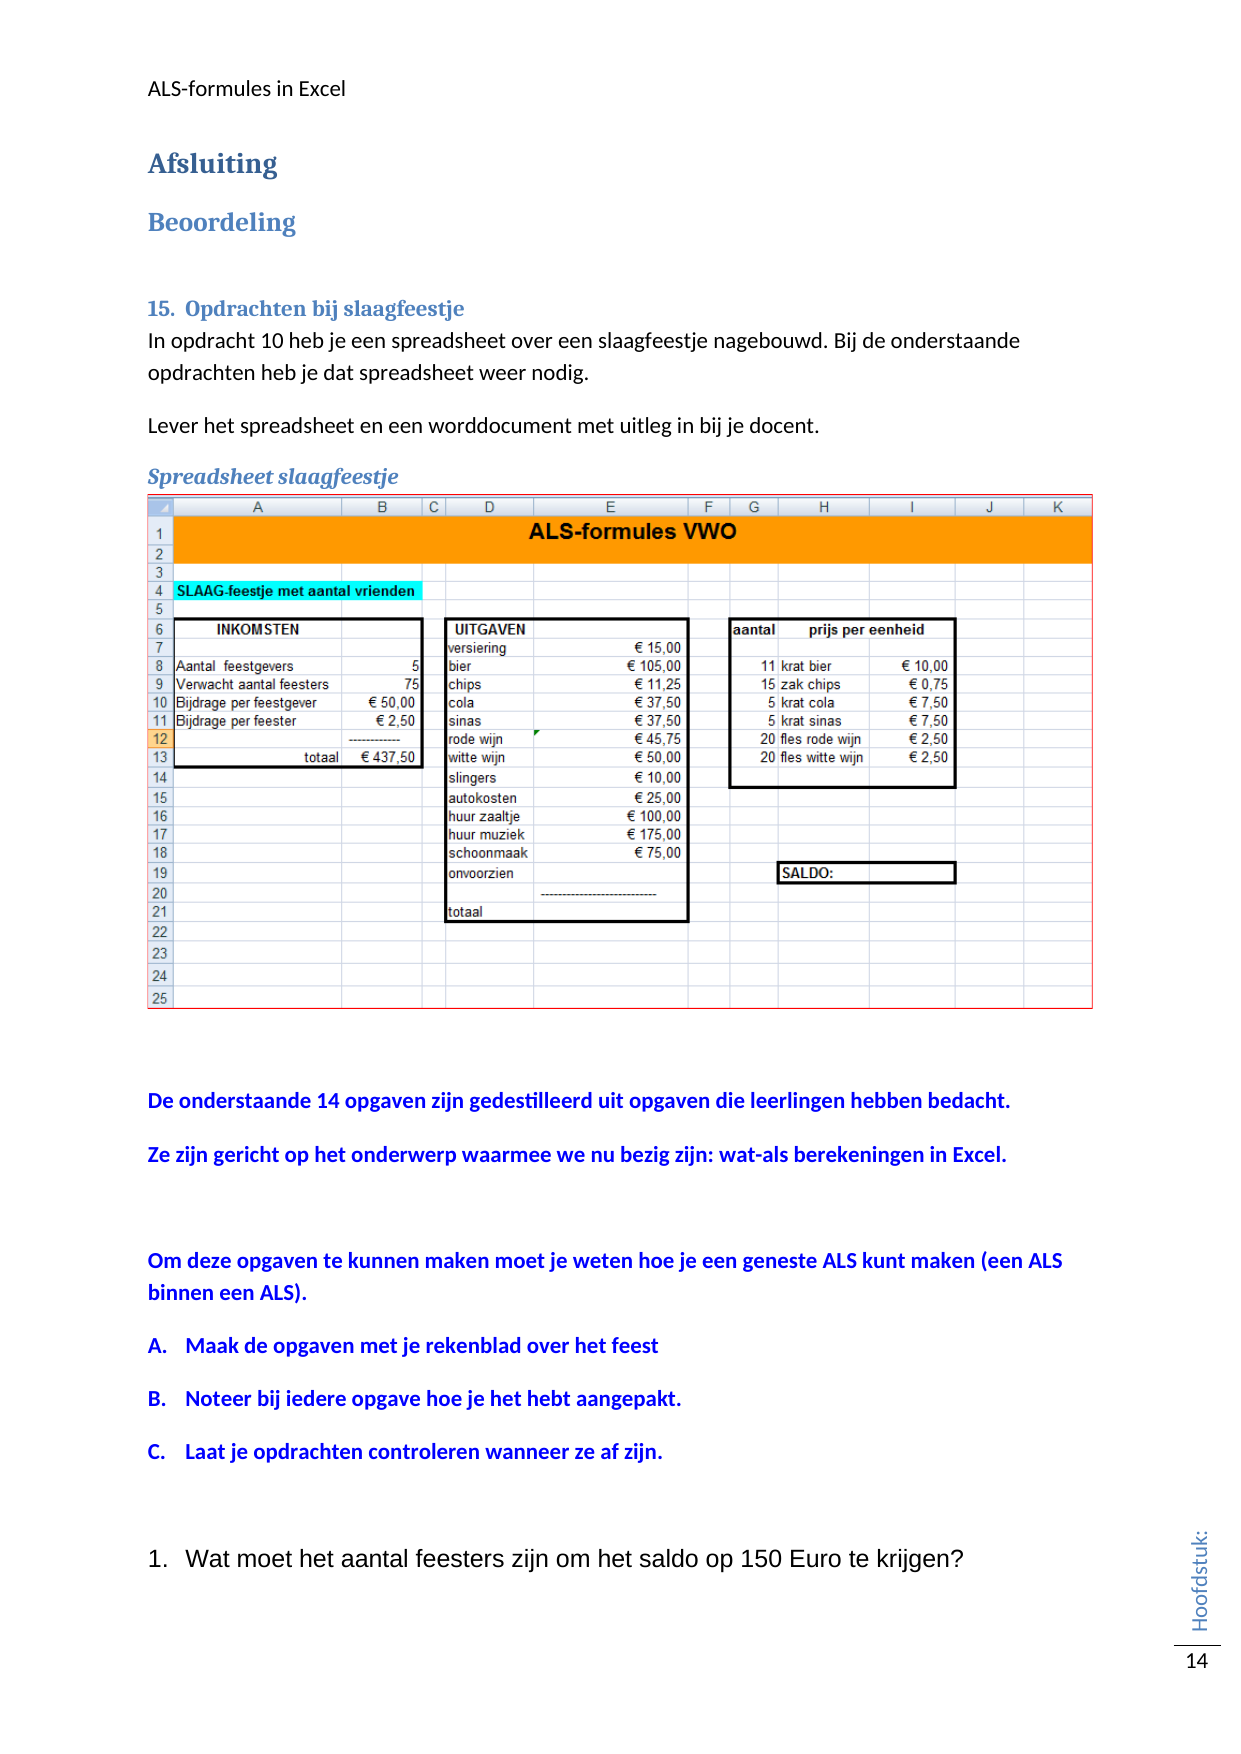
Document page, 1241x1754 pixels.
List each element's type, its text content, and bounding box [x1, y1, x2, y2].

subtitle Afsluiting [148, 148, 1093, 181]
list Noteer bij iedere opgave hoe je het hebt aangepakt. [148, 1384, 1093, 1412]
picture [147, 494, 1093, 1009]
text Om deze opgaven te kunnen maken moet je weten hoe je een geneste ALS kunt maken (een ALS binnen een ALS). [148, 1246, 1093, 1306]
text Lever het spreadsheet en een worddocument met uitleg in bij je docent. [148, 411, 1093, 439]
text Ze zijn gericht op het onderwerp waarmee we nu bezig zijn: wat-als berekeningen in Excel. [148, 1140, 1093, 1168]
list Maak de opgaven met je rekenblad over het feest [148, 1331, 1093, 1359]
subtitle Beoordeling [148, 207, 1093, 238]
text De onderstaande 14 opgaven zijn gedestilleerd uit opgaven die leerlingen hebben bedacht. [148, 1087, 1093, 1115]
text In opdracht 10 heb je een spreadsheet over een slaagfeestje nagebouwd. Bij de onderstaande opdrachten heb je dat spreadsheet weer nodig. [148, 326, 1093, 386]
list Laat je opdrachten controleren wanneer ze af zijn. [148, 1437, 1093, 1465]
subtitle Opdrachten bij slaagfeestje [148, 296, 1093, 322]
subtitle Spreadsheet slaagfeestje [148, 464, 1093, 491]
list Wat moet het aantal feesters zijn om het saldo op 150 Euro te krijgen? [148, 1544, 1093, 1605]
